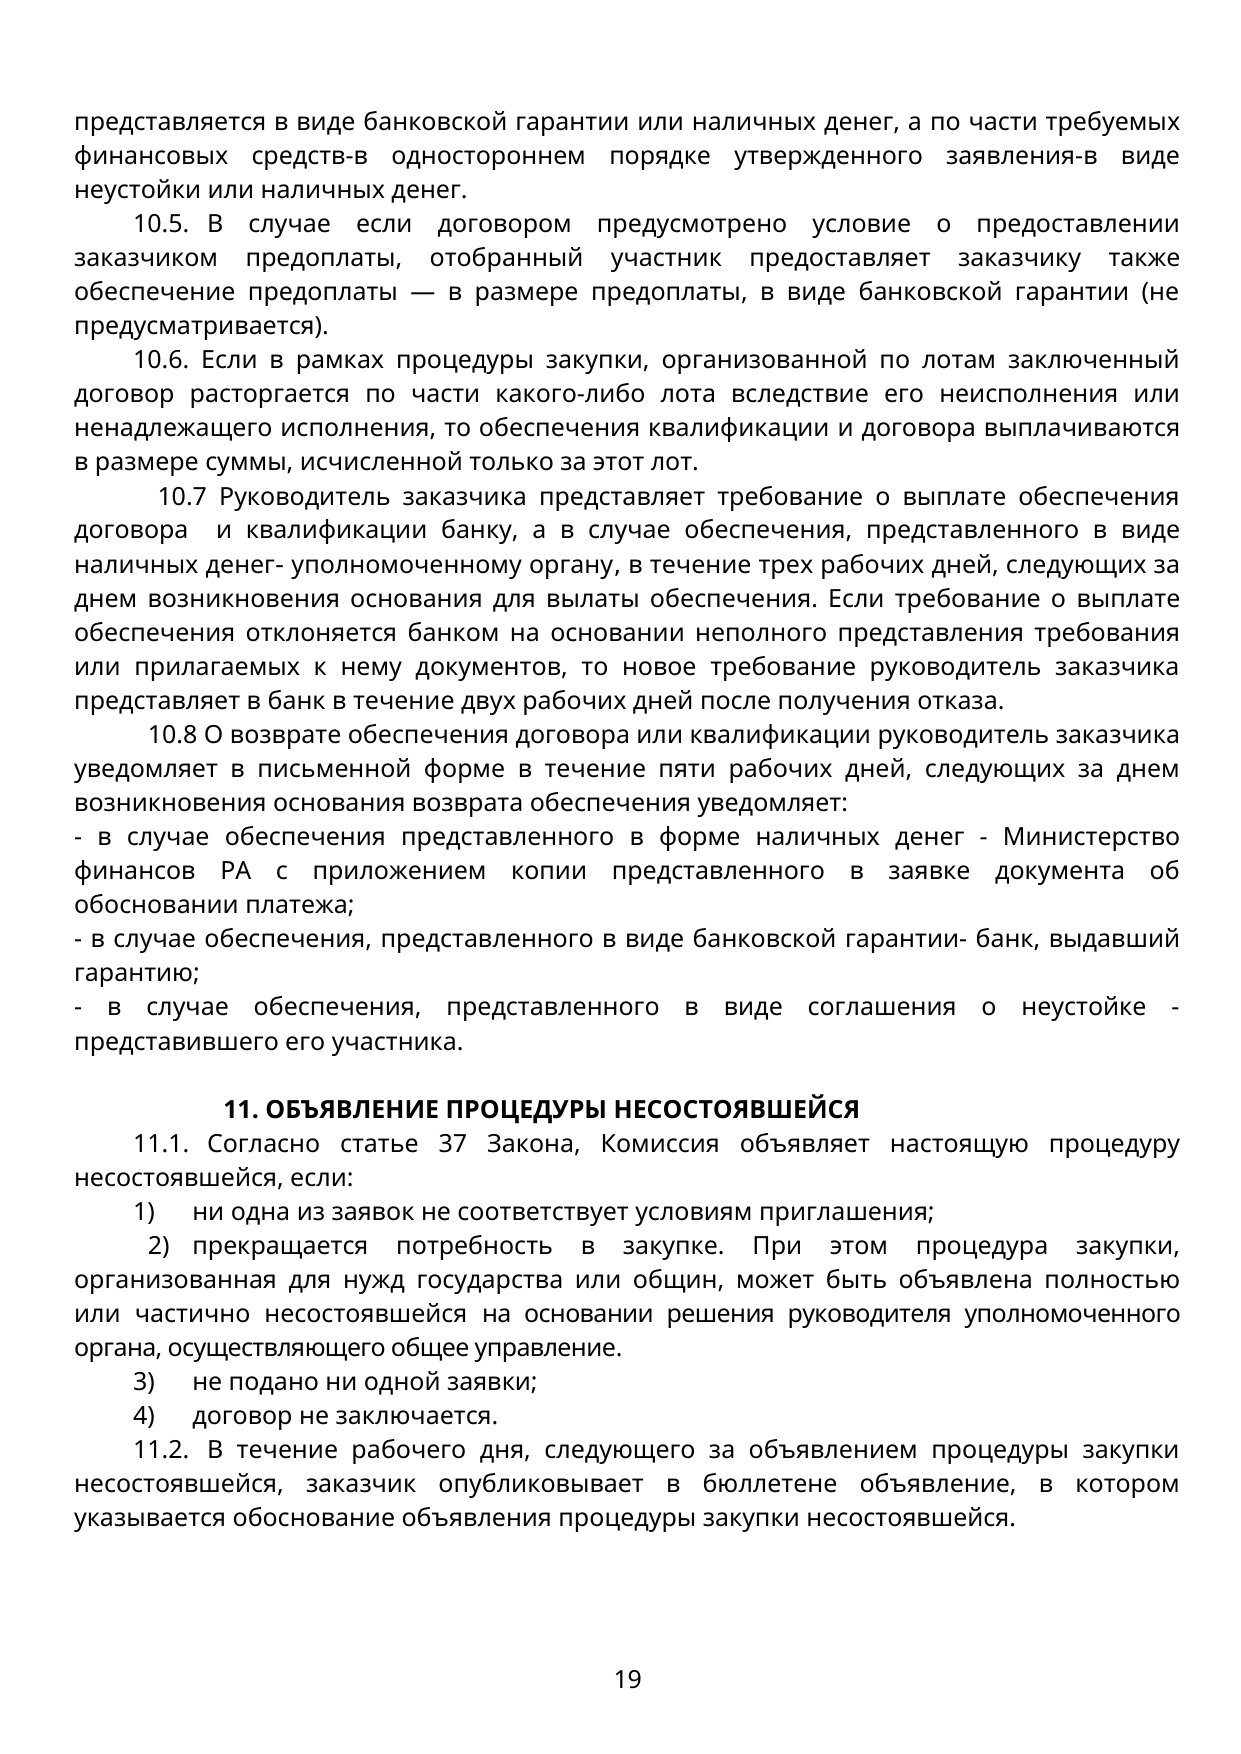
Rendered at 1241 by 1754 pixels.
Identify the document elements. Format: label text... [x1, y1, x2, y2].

text 1) ни одна из заявок не соответствует условиям приглашения; [74, 1193, 1181, 1227]
text 11. ОБЪЯВЛЕНИЕ ПРОЦЕДУРЫ НЕСОСТОЯВШЕЙСЯ [74, 1091, 1181, 1125]
text 10.7 Руководитель заказчика представляет требование о выплате обеспечения договора и квалификации банку, а в случае обеспечения, представленного в виде наличных денег- уполномоченному органу, в течение трех рабочих дней, следующих за днем возникновения основания для вылаты обеспечения. Если требование о выплате обеспечения отклоняется банком на основании неполного представления требования или прилагаемых к нему документов, то новое требование руководитель заказчика представляет в банк в течение двух рабочих дней после получения отказа. [74, 478, 1181, 717]
text 3) не подано ни одной заявки; [74, 1364, 1181, 1398]
text - в случае обеспечения представленного в форме наличных денег - Министерство финансов РА с приложением копии представленного в заявке документа об обосновании платежа; [74, 819, 1181, 921]
text 4) договор не заключается. [74, 1398, 1181, 1432]
text 10.8 О возврате обеспечения договора или квалификации руководитель заказчика уведомляет в письменной форме в течение пяти рабочих дней, следующих за днем возникновения основания возврата обеспечения уведомляет: [74, 717, 1181, 819]
text 10.6. Если в рамках процедуры закупки, организованной по лотам заключенный договор расторгается по части какого-либо лота вследствие его неисполнения или ненадлежащего исполнения, то обеспечения квалификации и договора выплачиваются в размере суммы, исчисленной только за этот лот. [74, 342, 1181, 478]
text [74, 103, 1181, 206]
text - в случае обеспечения, представленного в виде банковской гарантии- банк, выдавший гарантию; [74, 921, 1181, 989]
text 11.1. Согласно статье 37 Закона, Комиссия объявляет настоящую процедуру несостоявшейся, если: [74, 1125, 1181, 1193]
text 10.5. В случае если договором предусмотрено условие о предоставлении заказчиком предоплаты, отобранный участник предоставляет заказчику также обеспечение предоплаты — в размере предоплаты, в виде банковской гарантии (не предусматривается). [74, 206, 1181, 342]
text - в случае обеспечения, представленного в виде соглашения о неустойке - представившего его участника. [74, 989, 1181, 1057]
text 2) прекращается потребность в закупке. При этом процедура закупки, организованная для нужд государства или общин, может быть объявлена полностью или частично несостоявшейся на основании решения руководителя уполномоченного органа, осуществляющего общее управление. [74, 1227, 1181, 1364]
text 11.2. В течение рабочего дня, следующего за объявлением процедуры закупки несостоявшейся, заказчик опубликовывает в бюллетене объявление, в котором указывается обоснование объявления процедуры закупки несостоявшейся. [74, 1432, 1181, 1534]
